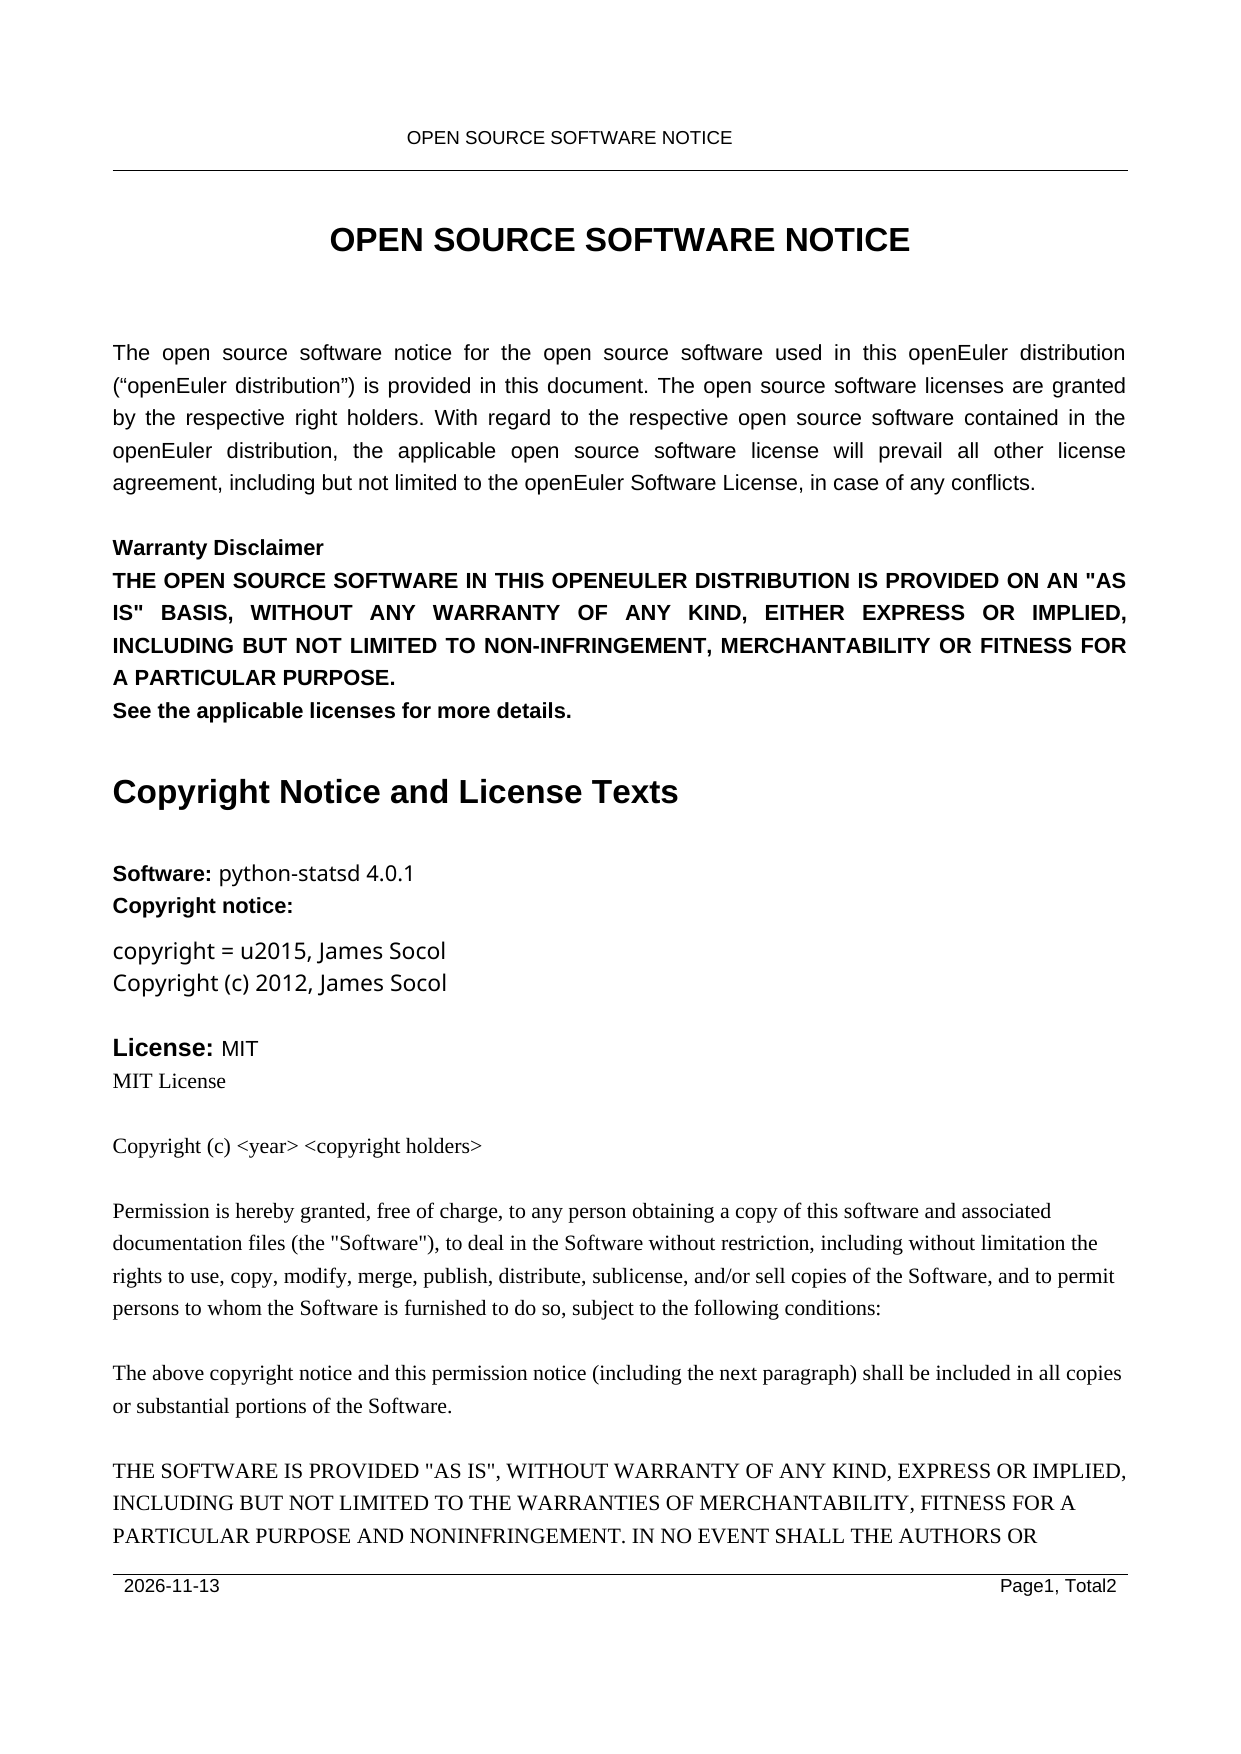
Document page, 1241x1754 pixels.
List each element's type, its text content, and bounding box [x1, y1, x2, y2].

text THE OPEN SOURCE SOFTWARE IN THIS OPENEULER DISTRIBUTION IS PROVIDED ON AN "AS IS" BASIS, WITHOUT ANY WARRANTY OF ANY KIND, EITHER EXPRESS OR IMPLIED, INCLUDING BUT NOT LIMITED TO NON-INFRINGEMENT, MERCHANTABILITY OR FITNESS FOR A PARTICULAR PURPOSE. See the applicable licenses for more details. [112, 564, 1128, 726]
text Warranty Disclaimer [112, 531, 1128, 564]
text OPEN SOURCE SOFTWARE NOTICE [112, 206, 1128, 271]
text License: MIT [112, 1031, 1128, 1064]
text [112, 1064, 1128, 1551]
text copyright = u2015, James Socol Copyright (c) 2012, James Socol [112, 934, 1128, 1031]
text Copyright Notice and License Texts [112, 759, 1128, 824]
text The open source software notice for the open source software used in this openEuler distribution (“openEuler distribution”) is provided in this document. The open source software licenses are granted by the respective right holders. With regard to the respective open source software contained in the openEuler distribution, the applicable open source software license will prevail all other license agreement, including but not limited to the openEuler Software License, in case of any conflicts. [112, 336, 1128, 499]
text Copyright notice: [112, 889, 1128, 921]
title Software: python-statsd 4.0.1 [112, 856, 1128, 889]
